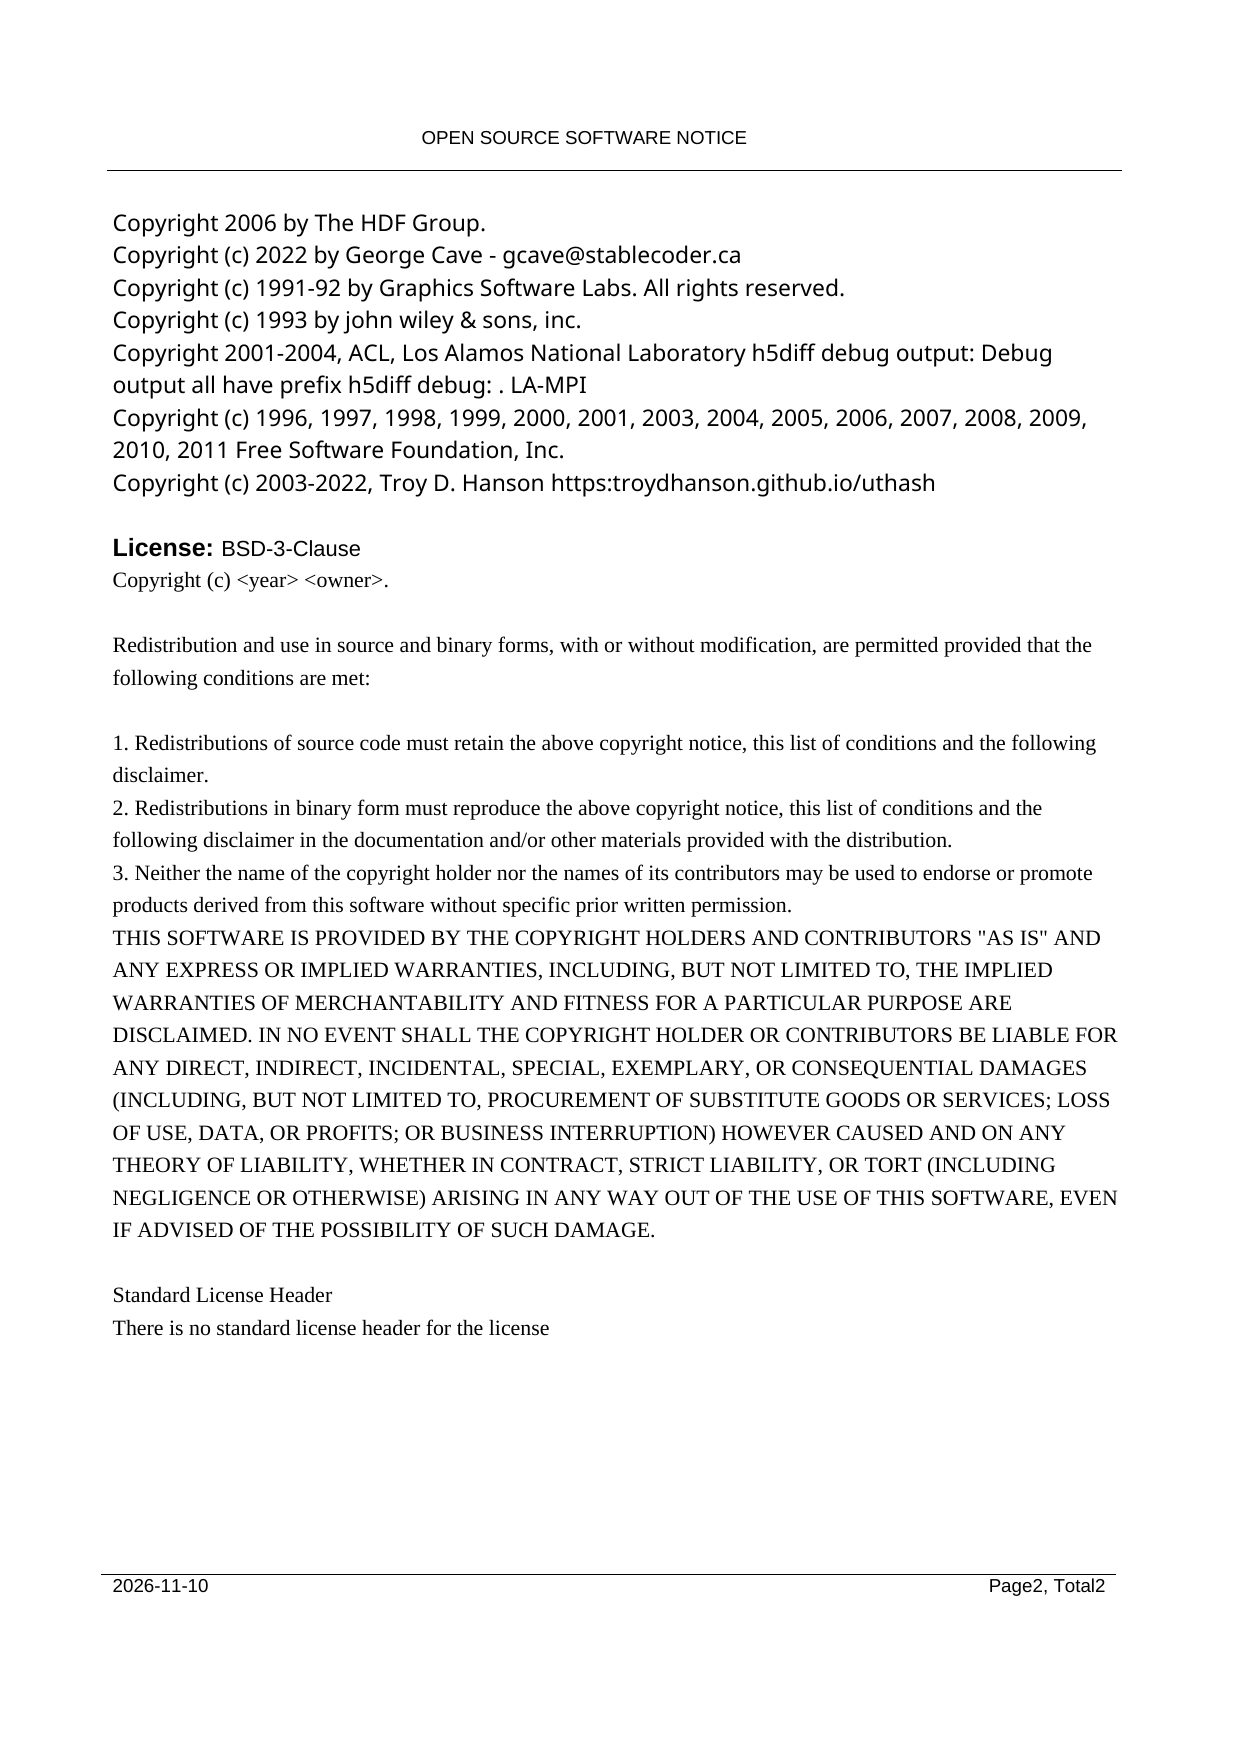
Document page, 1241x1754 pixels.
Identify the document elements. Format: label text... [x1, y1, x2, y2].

text Copyright (c) <year> <owner>. Redistribution and use in source and binary forms, with or without modification, are permitted provided that the following conditions are met: 1. Redistributions of source code must retain the above copyright notice, this list of conditions and the following disclaimer. 2. Redistributions in binary form must reproduce the above copyright notice, this list of conditions and the following disclaimer in the documentation and/or other materials provided with the distribution. 3. Neither the name of the copyright holder nor the names of its contributors may be used to endorse or promote products derived from this software without specific prior written permission. THIS SOFTWARE IS PROVIDED BY THE COPYRIGHT HOLDERS AND CONTRIBUTORS "AS IS" AND ANY EXPRESS OR IMPLIED WARRANTIES, INCLUDING, BUT NOT LIMITED TO, THE IMPLIED WARRANTIES OF MERCHANTABILITY AND FITNESS FOR A PARTICULAR PURPOSE ARE DISCLAIMED. IN NO EVENT SHALL THE COPYRIGHT HOLDER OR CONTRIBUTORS BE LIABLE FOR ANY DIRECT, INDIRECT, INCIDENTAL, SPECIAL, EXEMPLARY, OR CONSEQUENTIAL DAMAGES (INCLUDING, BUT NOT LIMITED TO, PROCUREMENT OF SUBSTITUTE GOODS OR SERVICES; LOSS OF USE, DATA, OR PROFITS; OR BUSINESS INTERRUPTION) HOWEVER CAUSED AND ON ANY THEORY OF LIABILITY, WHETHER IN CONTRACT, STRICT LIABILITY, OR TORT (INCLUDING NEGLIGENCE OR OTHERWISE) ARISING IN ANY WAY OUT OF THE USE OF THIS SOFTWARE, EVEN IF ADVISED OF THE POSSIBILITY OF SUCH DAMAGE. Standard License Header There is no standard license header for the license [112, 564, 1128, 1344]
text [112, 206, 1128, 531]
text License: BSD-3-Clause [112, 531, 1128, 564]
